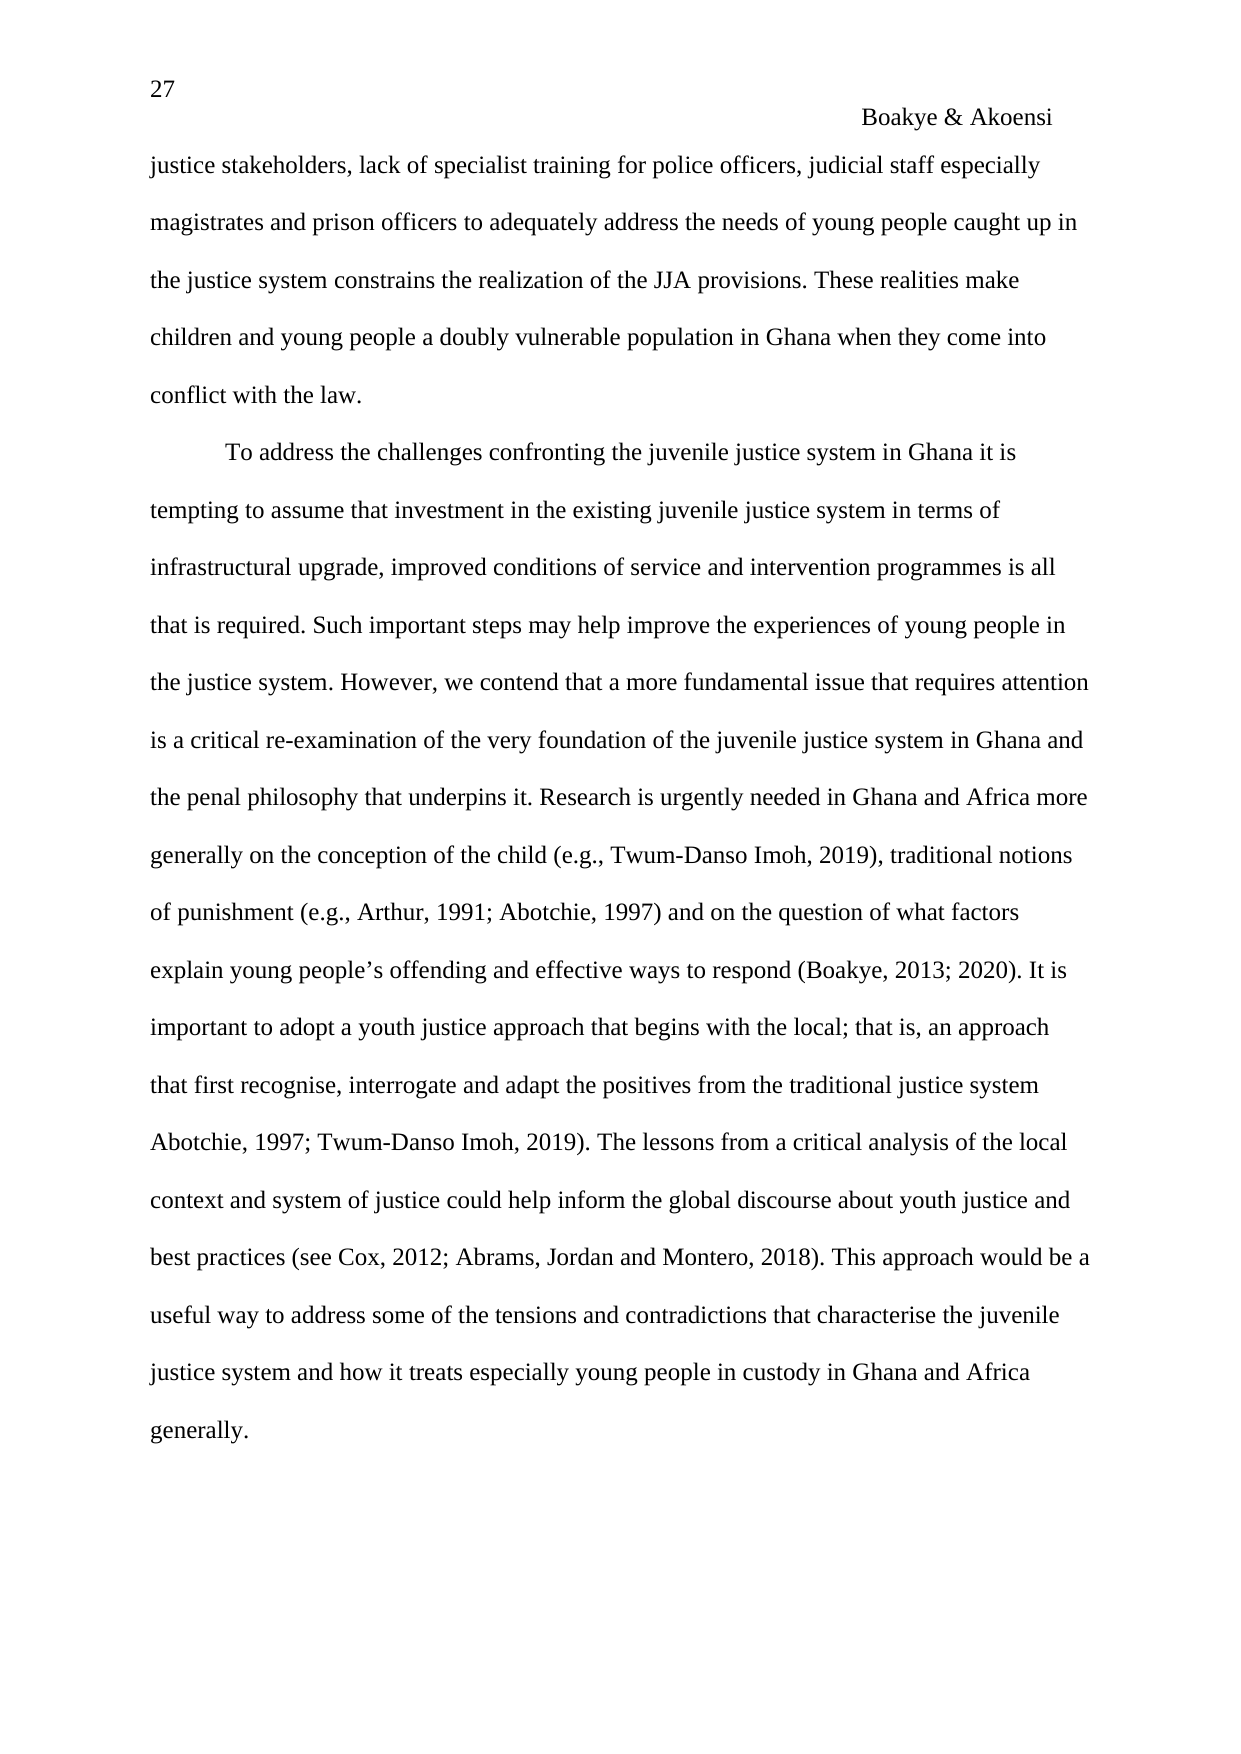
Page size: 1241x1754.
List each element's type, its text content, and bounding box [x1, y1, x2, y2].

text To address the challenges confronting the juvenile justice system in Ghana it is tempting to assume that investment in the existing juvenile justice system in terms of infrastructural upgrade, improved conditions of service and intervention programmes is all that is required. Such important steps may help improve the experiences of young people in the justice system. However, we contend that a more fundamental issue that requires attention is a critical re-examination of the very foundation of the juvenile justice system in Ghana and the penal philosophy that underpins it. Research is urgently needed in Ghana and Africa more generally on the conception of the child (e.g., Twum-Danso Imoh, 2019), traditional notions of punishment (e.g., Arthur, 1991; Abotchie, 1997) and on the question of what factors explain young people’s offending and effective ways to respond (Boakye, 2013; 2020). It is important to adopt a youth justice approach that begins with the local; that is, an approach that first recognise, interrogate and adapt the positives from the traditional justice system Abotchie, 1997; Twum-Danso Imoh, 2019). The lessons from a critical analysis of the local context and system of justice could help inform the global discourse about youth justice and best practices (see Cox, 2012; Abrams, Jordan and Montero, 2018). This approach would be a useful way to address some of the tensions and contradictions that characterise the juvenile justice system and how it treats especially young people in custody in Ghana and Africa generally. [150, 437, 1090, 1444]
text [150, 150, 1090, 409]
